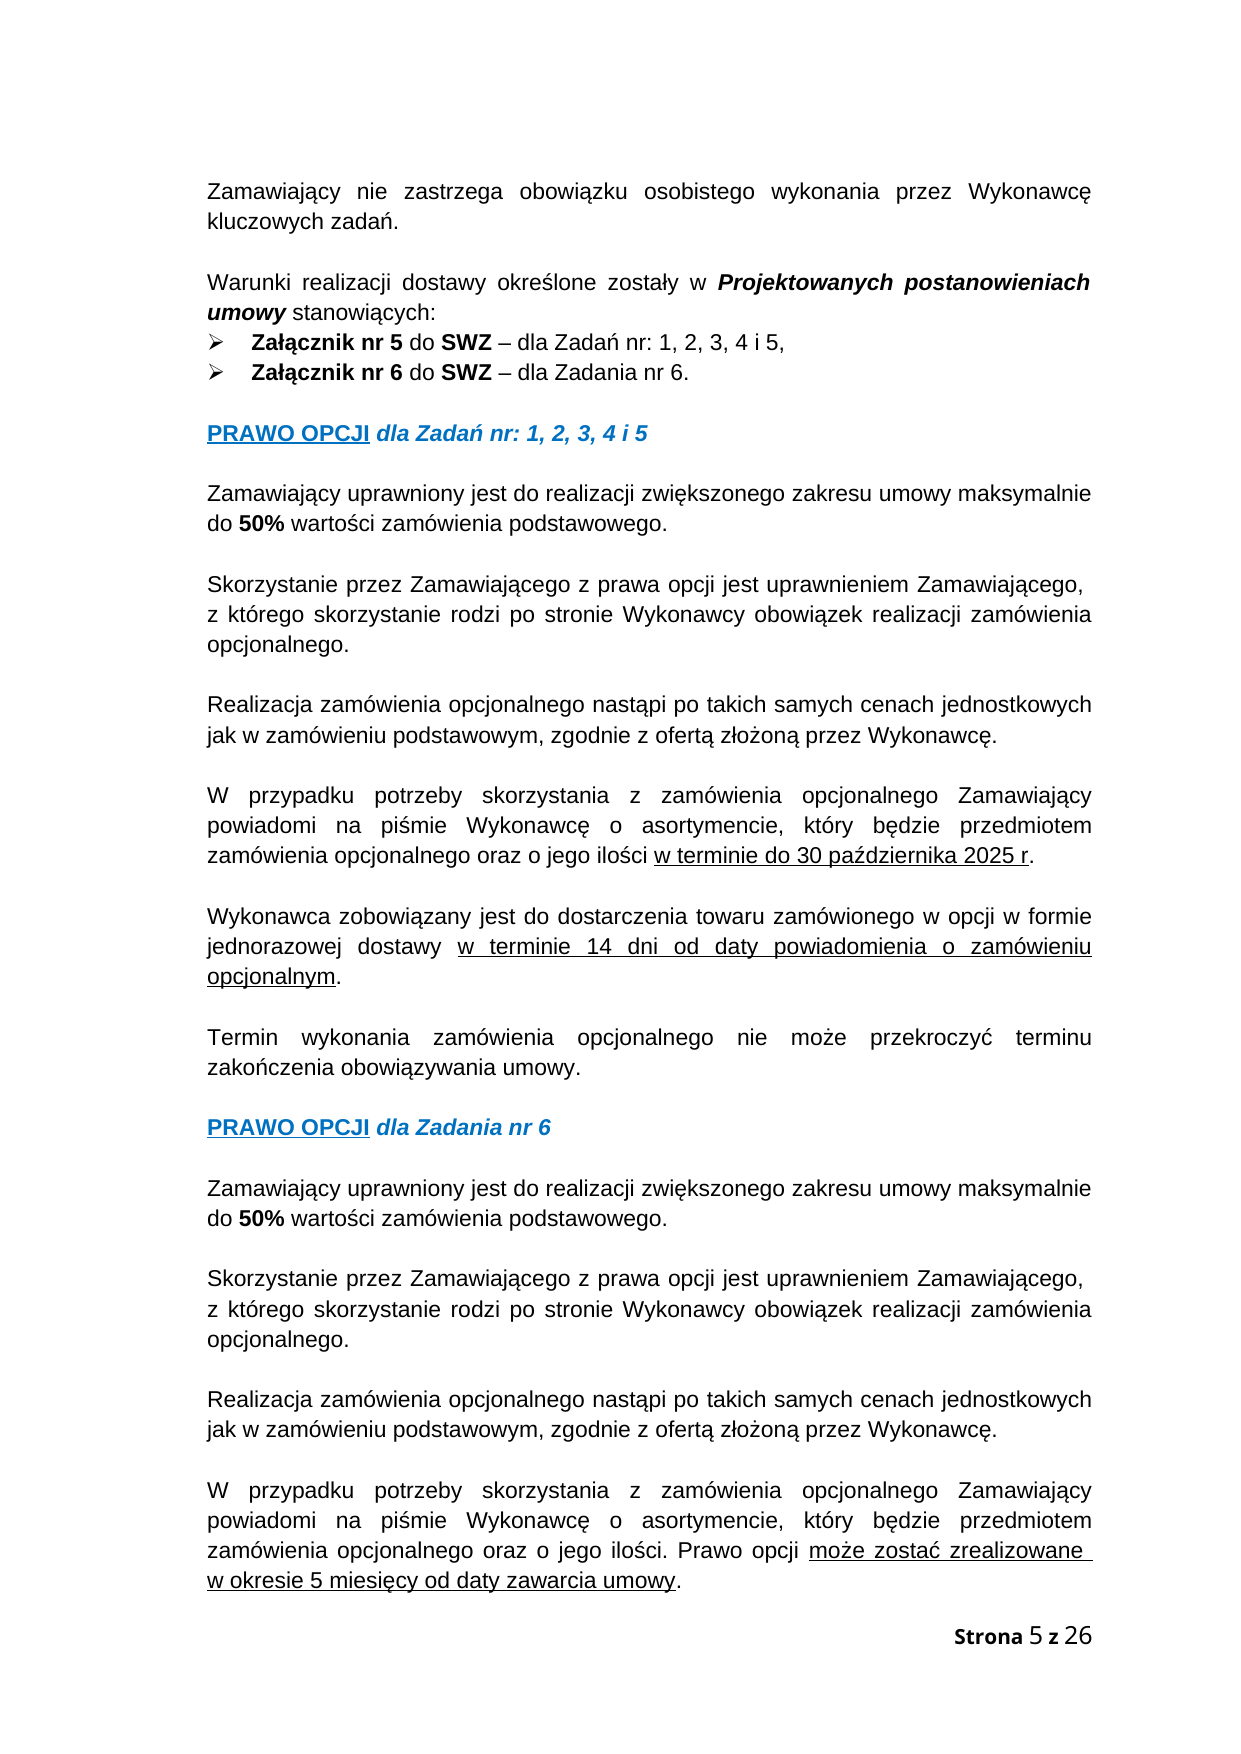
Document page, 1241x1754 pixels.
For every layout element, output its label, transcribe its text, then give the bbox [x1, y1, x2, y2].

text Zamawiający uprawniony jest do realizacji zwiększonego zakresu umowy maksymalnie do 50% wartości zamówienia podstawowego. [207, 1175, 1092, 1231]
text Skorzystanie przez Zamawiającego z prawa opcji jest uprawnieniem Zamawiającego, z którego skorzystanie rodzi po stronie Wykonawcy obowiązek realizacji zamówienia opcjonalnego. [207, 571, 1092, 657]
text PRAWO OPCJI dla Zadania nr 6 [207, 1114, 1092, 1141]
list Załącznik nr 6 do SWZ – dla Zadania nr 6. [207, 359, 1092, 386]
text Zamawiający nie zastrzega obowiązku osobistego wykonania przez Wykonawcę kluczowych zadań. [207, 178, 1092, 234]
text PRAWO OPCJI dla Zadań nr: 1, 2, 3, 4 i 5 [207, 419, 1092, 446]
text Realizacja zamówienia opcjonalnego nastąpi po takich samych cenach jednostkowych jak w zamówieniu podstawowym, zgodnie z ofertą złożoną przez Wykonawcę. [207, 691, 1092, 748]
text Zamawiający uprawniony jest do realizacji zwiększonego zakresu umowy maksymalnie do 50% wartości zamówienia podstawowego. [207, 480, 1092, 537]
text W przypadku potrzeby skorzystania z zamówienia opcjonalnego Zamawiający powiadomi na piśmie Wykonawcę o asortymencie, który będzie przedmiotem zamówienia opcjonalnego oraz o jego ilości. Prawo opcji może zostać zrealizowane w okresie 5 miesięcy od daty zawarcia umowy. [207, 1477, 1092, 1594]
text Termin wykonania zamówienia opcjonalnego nie może przekroczyć terminu zakończenia obowiązywania umowy. [207, 1024, 1092, 1080]
text Realizacja zamówienia opcjonalnego nastąpi po takich samych cenach jednostkowych jak w zamówieniu podstawowym, zgodnie z ofertą złożoną przez Wykonawcę. [207, 1386, 1092, 1443]
text W przypadku potrzeby skorzystania z zamówienia opcjonalnego Zamawiający powiadomi na piśmie Wykonawcę o asortymencie, który będzie przedmiotem zamówienia opcjonalnego oraz o jego ilości w terminie do 30 października 2025 r. [207, 782, 1092, 869]
text Warunki realizacji dostawy określone zostały w Projektowanych postanowieniach umowy stanowiących: [207, 268, 1092, 325]
text Wykonawca zobowiązany jest do dostarczenia towaru zamówionego w opcji w formie jednorazowej dostawy w terminie 14 dni od daty powiadomienia o zamówieniu opcjonalnym. [207, 903, 1092, 990]
list Załącznik nr 5 do SWZ – dla Zadań nr: 1, 2, 3, 4 i 5, [207, 329, 1092, 355]
text Skorzystanie przez Zamawiającego z prawa opcji jest uprawnieniem Zamawiającego, z którego skorzystanie rodzi po stronie Wykonawcy obowiązek realizacji zamówienia opcjonalnego. [207, 1265, 1092, 1352]
